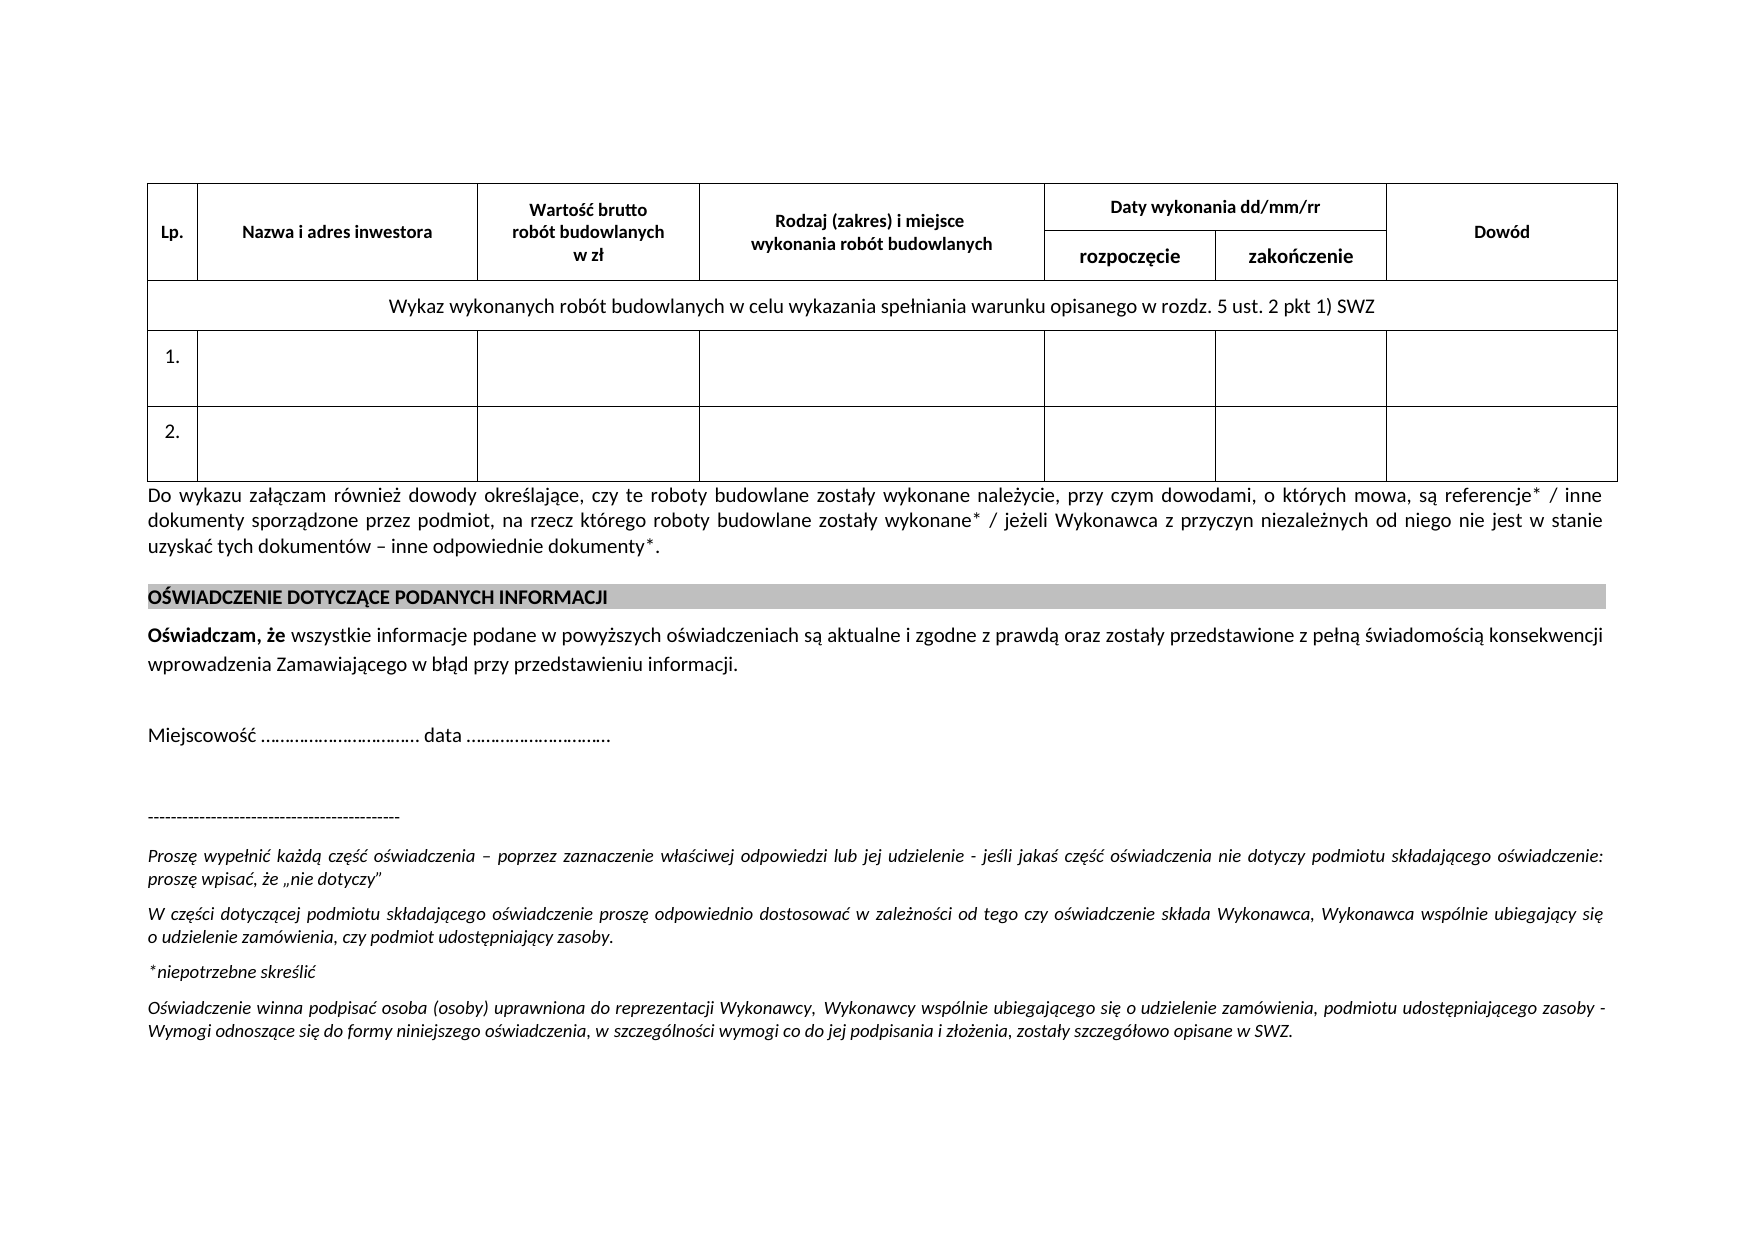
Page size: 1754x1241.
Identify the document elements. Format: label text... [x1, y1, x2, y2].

table_cell [700, 331, 1044, 406]
table_header Lp. [148, 184, 197, 280]
table_header Daty wykonania dd/mm/rr [1045, 184, 1386, 230]
text Oświadczenie winna podpisać osoba (osoby) uprawniona do reprezentacji Wykonawcy, Wykonawcy wspólnie ubiegającego się o udzielenie zamówienia, podmiotu udostępniającego zasoby - Wymogi odnoszące się do formy niniejszego oświadczenia, w szczególności wymogi co do jej podpisania i złożenia, zostały szczegółowo opisane w SWZ. [148, 996, 1606, 1042]
text *niepotrzebne skreślić [148, 961, 1606, 983]
table_header Nazwa i adres inwestora [198, 184, 477, 280]
table_cell [1045, 331, 1215, 406]
text W części dotyczącej podmiotu składającego oświadczenie proszę odpowiednio dostosować w zależności od tego czy oświadczenie składa Wykonawca, Wykonawca wspólnie ubiegający się o udzielenie zamówienia, czy podmiot udostępniający zasoby. [148, 902, 1606, 948]
text Oświadczam, że wszystkie informacje podane w powyższych oświadczeniach są aktualne i zgodne z prawdą oraz zostały przedstawione z pełną świadomością konsekwencji wprowadzenia Zamawiającego w błąd przy przedstawieniu informacji. [148, 622, 1606, 676]
table_cell [700, 407, 1044, 481]
text Miejscowość …………………………… data ………………………… [148, 722, 1606, 747]
table_header Dowód [1387, 184, 1617, 280]
table_cell zakończenie [1216, 231, 1386, 280]
table_header Wartość brutto robót budowlanych w zł [478, 184, 699, 280]
table_cell 2. [148, 407, 197, 481]
table_cell [1216, 407, 1386, 481]
text -------------------------------------------- [148, 805, 1606, 828]
table_cell rozpoczęcie [1045, 231, 1215, 280]
text Do wykazu załączam również dowody określające, czy te roboty budowlane zostały wykonane należycie, przy czym dowodami, o których mowa, są referencje* / inne dokumenty sporządzone przez podmiot, na rzecz którego roboty budowlane zostały wykonane* / jeżeli Wykonawca z przyczyn niezależnych od niego nie jest w stanie uzyskać tych dokumentów – inne odpowiednie dokumenty*. [148, 482, 1606, 558]
table_cell [1387, 331, 1617, 406]
table_header Rodzaj (zakres) i miejsce wykonania robót budowlanych [700, 184, 1044, 280]
table_cell [1045, 407, 1215, 481]
table_cell Wykaz wykonanych robót budowlanych w celu wykazania spełniania warunku opisanego w rozdz. 5 ust. 2 pkt 1) SWZ [148, 281, 1617, 330]
text Proszę wypełnić każdą część oświadczenia – poprzez zaznaczenie właściwej odpowiedzi lub jej udzielenie - jeśli jakaś część oświadczenia nie dotyczy podmiotu składającego oświadczenie: proszę wpisać, że „nie dotyczy” [148, 844, 1606, 890]
table_cell [478, 331, 699, 406]
text OŚWIADCZENIE DOTYCZĄCE PODANYCH INFORMACJI [148, 584, 1606, 609]
table_cell 1. [148, 331, 197, 406]
table_cell [478, 407, 699, 481]
table_cell [1216, 331, 1386, 406]
table_cell [1387, 407, 1617, 481]
table_cell [198, 407, 477, 481]
table_cell [198, 331, 477, 406]
